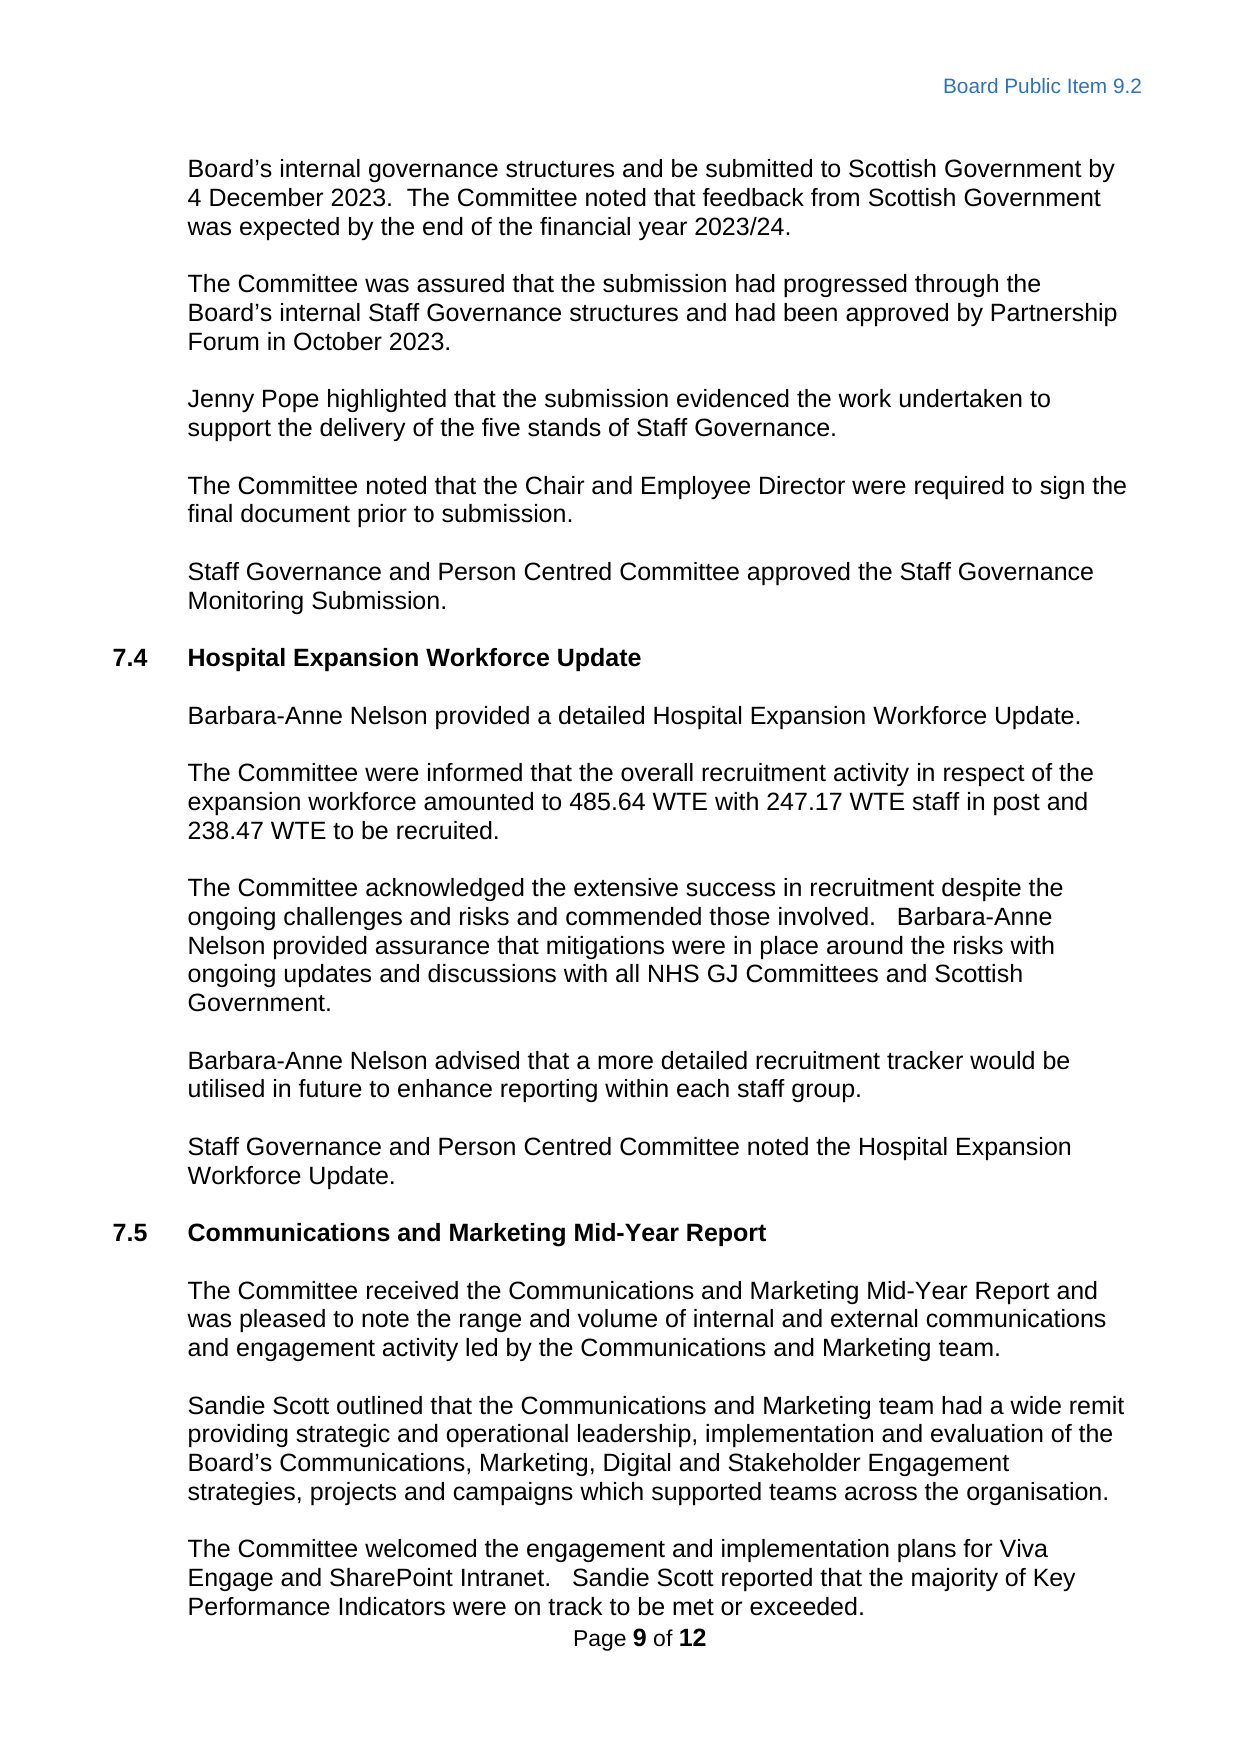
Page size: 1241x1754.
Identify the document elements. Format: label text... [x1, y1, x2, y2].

list Jenny Pope highlighted that the submission evidenced the work undertaken to support the delivery of the five stands of Staff Governance. [187, 384, 1131, 442]
text The Committee were informed that the overall recruitment activity in respect of the expansion workforce amounted to 485.64 WTE with 247.17 WTE staff in post and 238.47 WTE to be recruited. [187, 758, 1131, 844]
list The Committee was assured that the submission had progressed through the Board’s internal Staff Governance structures and had been approved by Partnership Forum in October 2023. [187, 269, 1131, 356]
list The Committee noted that the Chair and Employee Director were required to sign the final document prior to submission. [187, 471, 1131, 528]
text Barbara-Anne Nelson provided a detailed Hospital Expansion Workforce Update. [187, 701, 1131, 729]
list Sandie Scott outlined that the Communications and Marketing team had a wide remit providing strategic and operational leadership, implementation and evaluation of the Board’s Communications, Marketing, Digital and Stakeholder Engagement strategies, projects and campaigns which supported teams across the organisation. [187, 1391, 1131, 1506]
list Staff Governance and Person Centred Committee approved the Staff Governance Monitoring Submission. [187, 557, 1131, 614]
text Barbara-Anne Nelson advised that a more detailed recruitment tracker would be utilised in future to enhance reporting within each staff group. [187, 1046, 1131, 1103]
text The Committee acknowledged the extensive success in recruitment despite the ongoing challenges and risks and commended those involved. Barbara-Anne Nelson provided assurance that mitigations were in place around the risks with ongoing updates and discussions with all NHS GJ Committees and Scottish Government. [187, 873, 1131, 1017]
list Communications and Marketing Mid-Year Report [112, 1218, 1131, 1247]
text Staff Governance and Person Centred Committee noted the Hospital Expansion Workforce Update. [187, 1132, 1131, 1189]
list Hospital Expansion Workforce Update [112, 643, 1131, 672]
list The Committee received the Communications and Marketing Mid-Year Report and was pleased to note the range and volume of internal and external communications and engagement activity led by the Communications and Marketing team. [187, 1276, 1131, 1362]
list The Committee welcomed the engagement and implementation plans for Viva Engage and SharePoint Intranet. Sandie Scott reported that the majority of Key Performance Indicators were on track to be met or exceeded. [187, 1534, 1131, 1621]
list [187, 154, 1131, 241]
